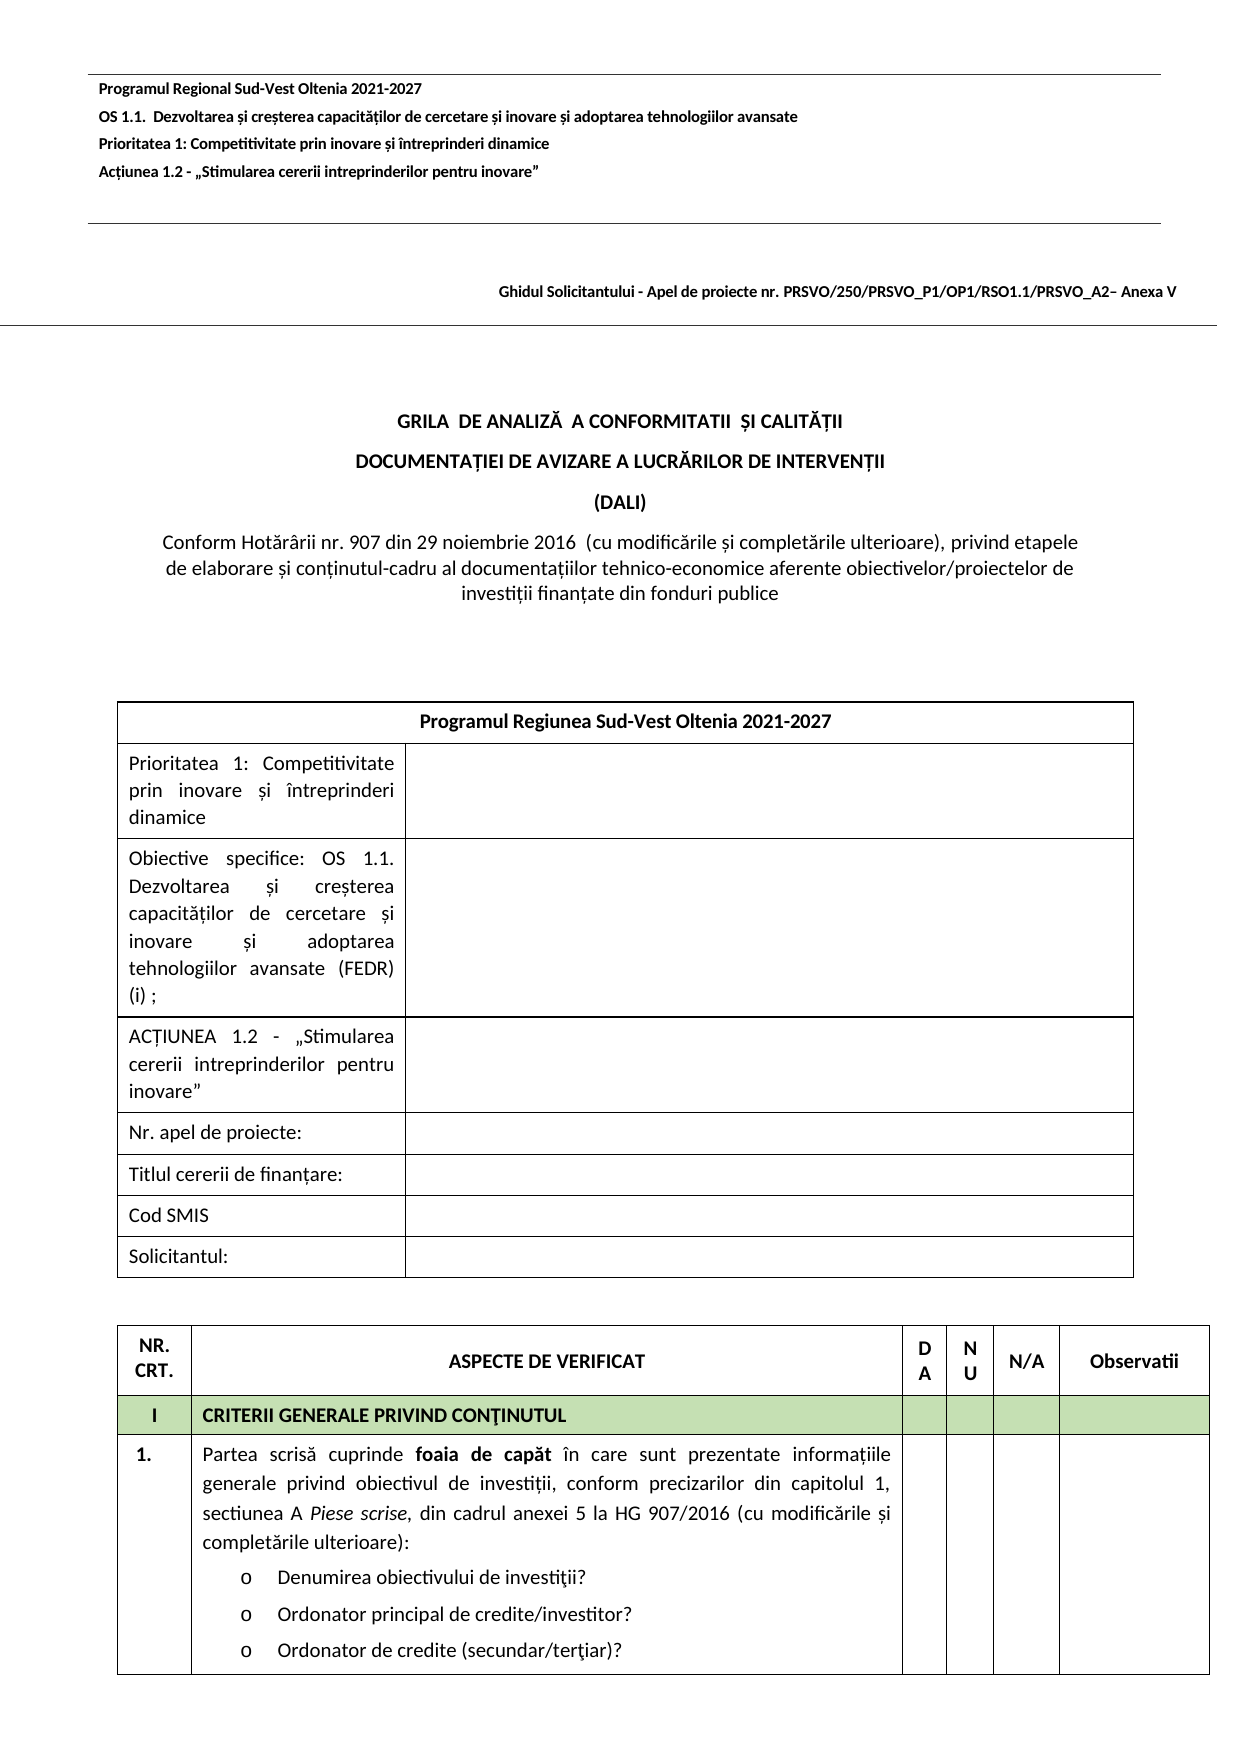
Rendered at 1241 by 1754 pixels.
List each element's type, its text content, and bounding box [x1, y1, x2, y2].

table_header N/A [994, 1326, 1059, 1395]
table_cell [994, 1435, 1059, 1674]
table_header ASPECTE DE VERIFICAT [192, 1326, 902, 1395]
table_cell [903, 1396, 946, 1434]
text GRILA DE ANALIZĂ A CONFORMITATII ȘI CALITĂȚII [150, 408, 1090, 433]
table_header NU [947, 1326, 993, 1395]
text (DALI) [150, 489, 1090, 514]
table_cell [192, 1435, 902, 1674]
table_cell Cod SMIS [118, 1196, 405, 1236]
table_header DA [903, 1326, 946, 1395]
table_cell Prioritatea 1: Competitivitate prin inovare și întreprinderi dinamice [118, 744, 405, 838]
table_cell [406, 1237, 1133, 1277]
table_cell CRITERII GENERALE PRIVIND CONŢINUTUL [192, 1396, 902, 1434]
table_cell [406, 839, 1133, 1016]
table_cell [118, 1435, 191, 1674]
table_cell [1060, 1396, 1209, 1434]
table_cell I [118, 1396, 191, 1434]
table_header Programul Regiunea Sud-Vest Oltenia 2021-2027 [118, 703, 1133, 742]
table_cell Titlul cererii de finanţare: [118, 1155, 405, 1195]
text DOCUMENTAŢIEI DE AVIZARE A LUCRĂRILOR DE INTERVENŢII [150, 448, 1090, 474]
table_cell [406, 1155, 1133, 1195]
table_cell [406, 1018, 1133, 1112]
table_cell [947, 1435, 993, 1674]
table_header Observatii [1060, 1326, 1209, 1395]
table_cell Obiective specifice: OS 1.1. Dezvoltarea și creșterea capacităților de cercetare și inovare și adoptarea tehnologiilor avansate (FEDR) (i) ; [118, 839, 405, 1016]
table_cell Solicitantul: [118, 1237, 405, 1277]
text Conform Hotărârii nr. 907 din 29 noiembrie 2016 (cu modificările și completările ulterioare), privind etapele de elaborare şi conţinutul-cadru al documentaţiilor tehnico-economice aferente obiectivelor/proiectelor de investiţii finanţate din fonduri publice [150, 529, 1090, 606]
table_cell [903, 1435, 946, 1674]
table_cell [406, 1113, 1133, 1154]
table_cell [406, 744, 1133, 838]
table_cell [994, 1396, 1059, 1434]
table_cell ACȚIUNEA 1.2 - „Stimularea cererii intreprinderilor pentru inovare” [118, 1018, 405, 1112]
table_header NR. CRT. [118, 1326, 191, 1395]
table_cell [406, 1196, 1133, 1236]
table_cell [947, 1396, 993, 1434]
table_cell [1060, 1435, 1209, 1674]
table_cell Nr. apel de proiecte: [118, 1113, 405, 1154]
